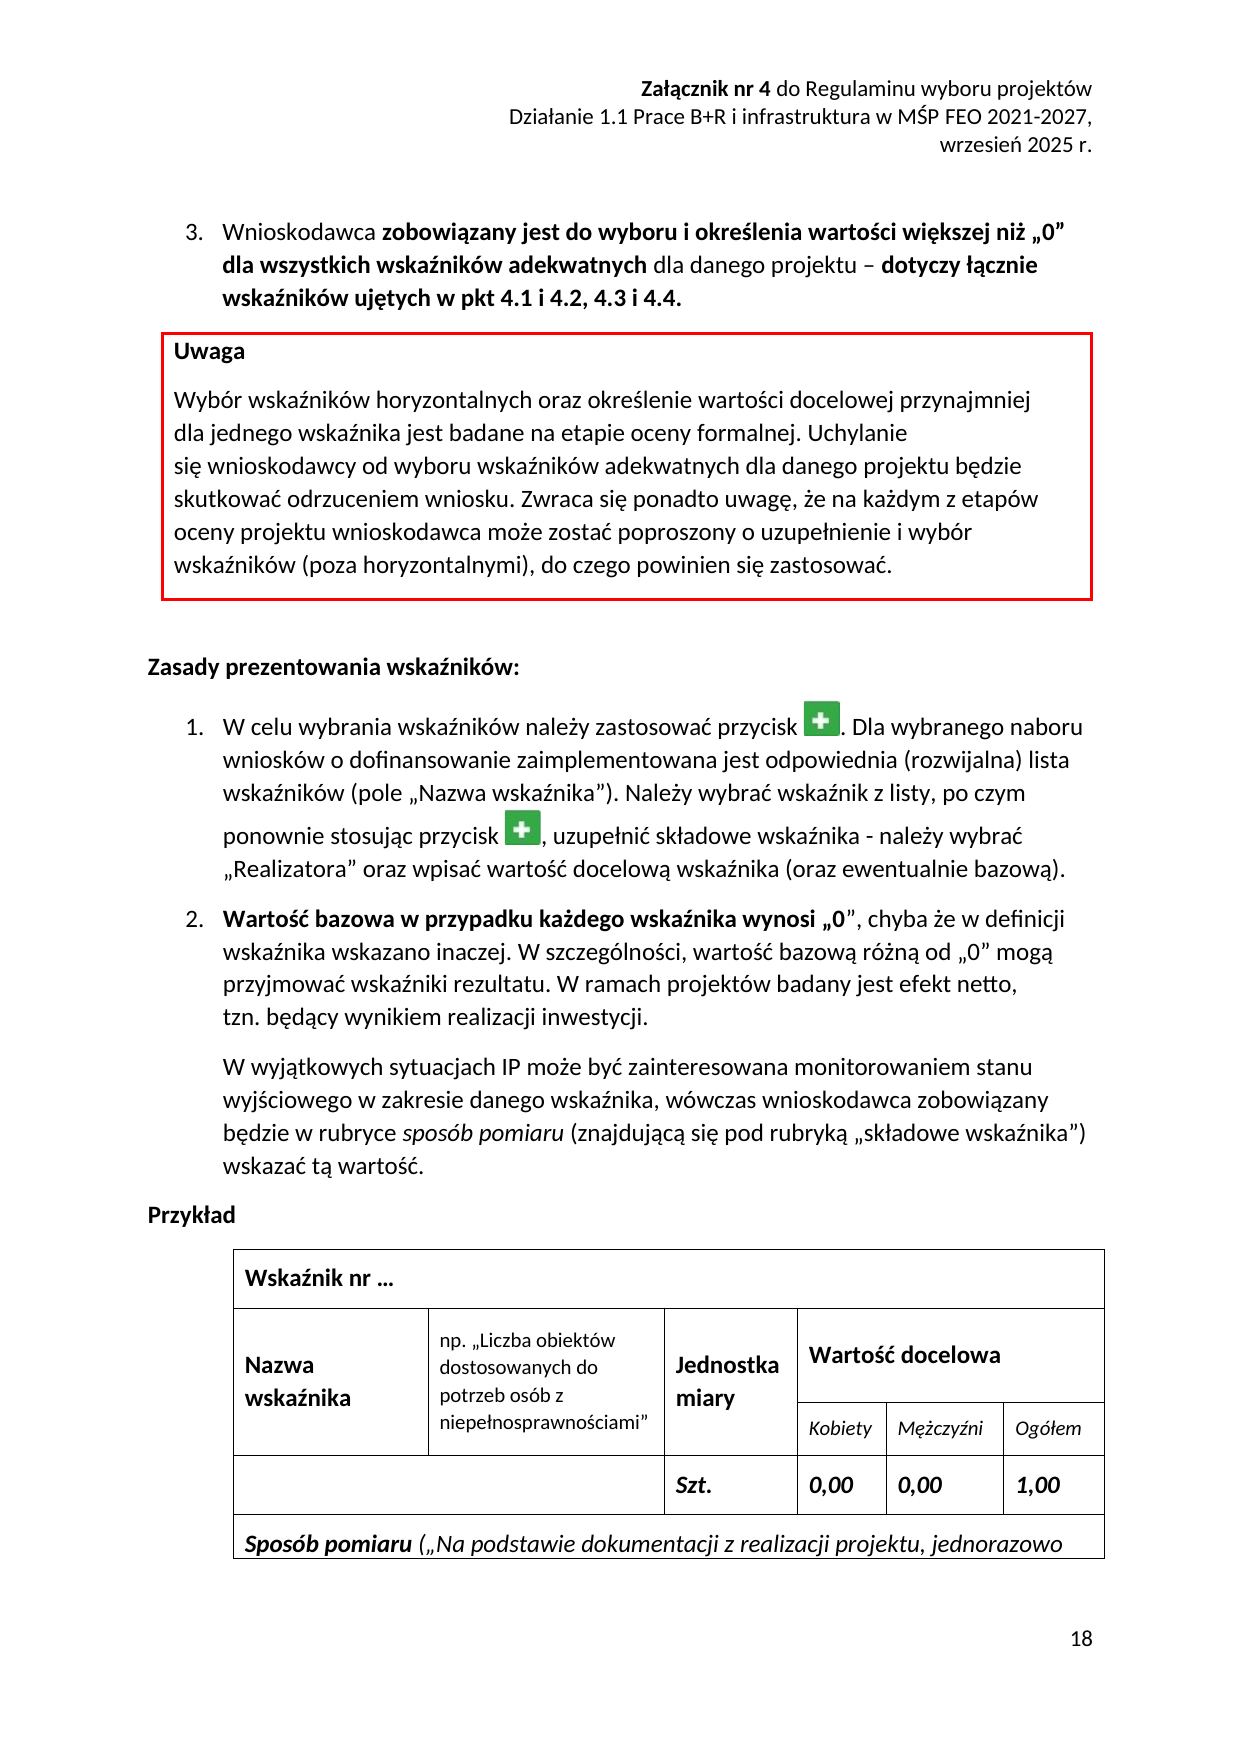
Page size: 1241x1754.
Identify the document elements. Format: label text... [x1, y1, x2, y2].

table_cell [234, 1515, 1104, 1558]
picture [504, 809, 541, 845]
table_cell [234, 1456, 664, 1514]
text Zasady prezentowania wskaźników: [148, 651, 1093, 682]
table_header Uwaga Wybór wskaźników horyzontalnych oraz określenie wartości docelowej przynajmniej dla jednego wskaźnika jest badane na etapie oceny formalnej. Uchylanie się wnioskodawcy od wyboru wskaźników adekwatnych dla danego projektu będzie skutkować odrzuceniem wniosku. Zwraca się ponadto uwagę, że na każdym z etapów oceny projektu wnioskodawca może zostać poproszony o uzupełnienie i wybór wskaźników (poza horyzontalnymi), do czego powinien się zastosować. [164, 335, 1090, 598]
table_cell Szt. [665, 1456, 797, 1514]
list Wartość bazowa w przypadku każdego wskaźnika wynosi „0”, chyba że w definicji wskaźnika wskazano inaczej. W szczególności, wartość bazową różną od „0” mogą przyjmować wskaźniki rezultatu. W ramach projektów badany jest efekt netto, tzn. będący wynikiem realizacji inwestycji. [185, 903, 1093, 1032]
table_header Wskaźnik nr … [234, 1250, 1104, 1308]
table_cell 0,00 [798, 1456, 886, 1514]
text Przykład [148, 1199, 1093, 1230]
table_cell Jednostka miary [665, 1309, 797, 1455]
list Wnioskodawca zobowiązany jest do wyboru i określenia wartości większej niż „0” dla wszystkich wskaźników adekwatnych dla danego projektu – dotyczy łącznie wskaźników ujętych w pkt 4.1 i 4.2, 4.3 i 4.4. [185, 216, 1093, 313]
picture [803, 700, 840, 736]
table_cell Mężczyźni [887, 1403, 1003, 1455]
table_cell 0,00 [887, 1456, 1003, 1514]
list W celu wybrania wskaźników należy zastosować przycisk . Dla wybranego naboru wniosków o dofinansowanie zaimplementowana jest odpowiednia (rozwijalna) lista wskaźników (pole „Nazwa wskaźnika”). Należy wybrać wskaźnik z listy, po czym ponownie stosując przycisk , uzupełnić składowe wskaźnika - należy wybrać „Realizatora” oraz wpisać wartość docelową wskaźnika (oraz ewentualnie bazową). [185, 701, 1093, 884]
table_cell Nazwa wskaźnika [234, 1309, 428, 1455]
table_cell Kobiety [798, 1403, 886, 1455]
table_cell Wartość docelowa [798, 1309, 1104, 1402]
table_cell 1,00 [1004, 1456, 1104, 1514]
table_cell Ogółem [1004, 1403, 1104, 1455]
table_cell np. „Liczba obiektów dostosowanych do potrzeb osób z niepełnosprawnościami” [429, 1309, 664, 1455]
text W wyjątkowych sytuacjach IP może być zainteresowana monitorowaniem stanu wyjściowego w zakresie danego wskaźnika, wówczas wnioskodawca zobowiązany będzie w rubryce sposób pomiaru (znajdującą się pod rubryką „składowe wskaźnika”) wskazać tą wartość. [223, 1051, 1093, 1180]
